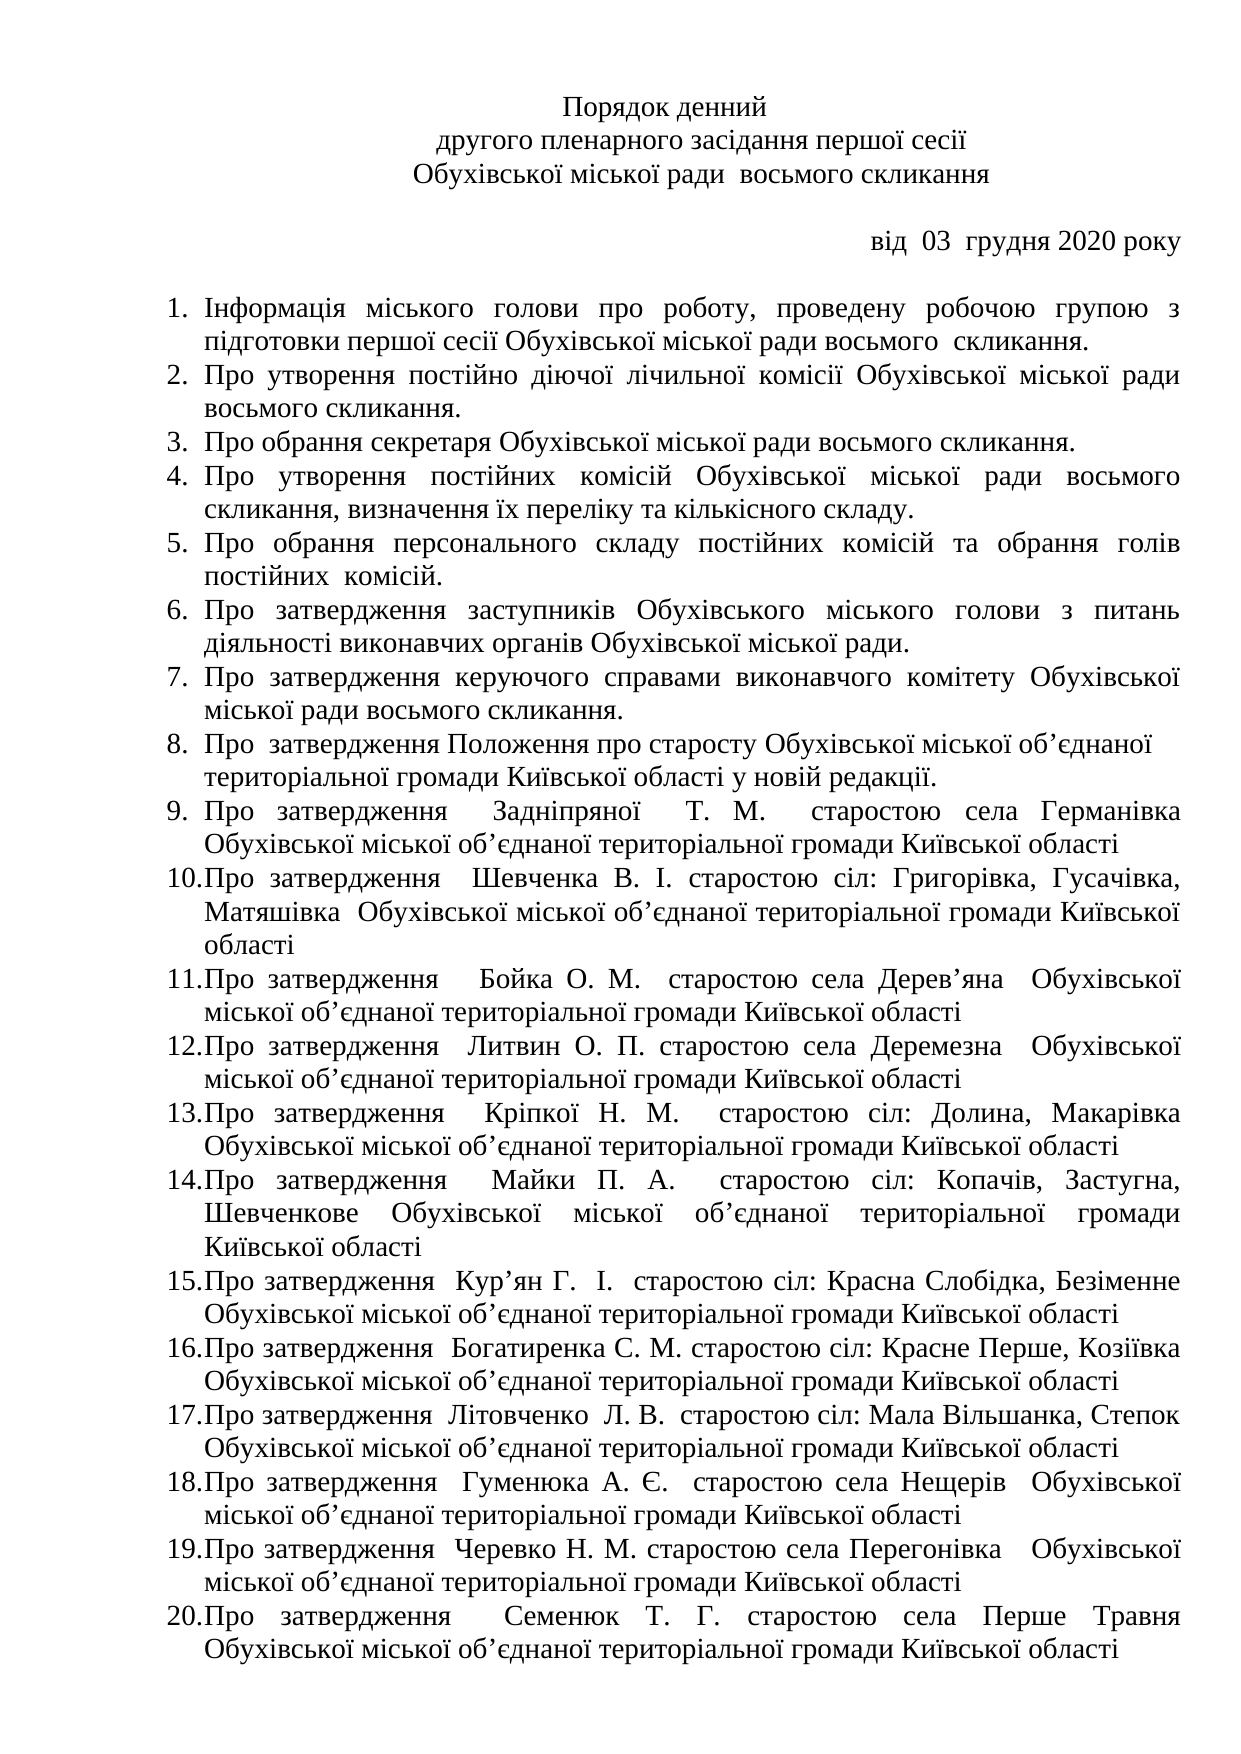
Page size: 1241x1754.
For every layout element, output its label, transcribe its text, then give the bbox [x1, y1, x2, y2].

subtitle другого пленарного засідання першої сесії [148, 122, 1181, 156]
list Про утворення постійно діючої лічильної комісії Обухівської міської ради восьмого скликання. [166, 357, 1181, 424]
list Про затвердження Литвин О. П. старостою села Деремезна Обухівської міської об’єднаної територіальної громади Київської області [166, 1028, 1181, 1095]
list Про обрання персонального складу постійних комісій та обрання голів постійних комісій. [166, 525, 1181, 592]
list Про затвердження Кур’ян Г. І. старостою сіл: Красна Слобідка, Безіменне Обухівської міської об’єднаної територіальної громади Київської області [166, 1263, 1181, 1330]
list Про затвердження Кріпкої Н. М. старостою сіл: Долина, Макарівка Обухівської міської об’єднаної територіальної громади Київської області [166, 1095, 1181, 1162]
subtitle Обухівської міської ради восьмого скликання [148, 156, 1181, 189]
list Про затвердження Бойка О. М. старостою села Дерев’яна Обухівської міської об’єднаної територіальної громади Київської області [166, 961, 1181, 1028]
list Про затвердження керуючого справами виконавчого комітету Обухівської міської ради восьмого скликання. [166, 659, 1181, 726]
list Про затвердження Семенюк Т. Г. старостою села Перше Травня Обухівської міської об’єднаної територіальної громади Київської області [166, 1598, 1181, 1665]
list Про утворення постійних комісій Обухівської міської ради восьмого скликання, визначення їх переліку та кількісного складу. [166, 458, 1181, 525]
list Інформація міського голови про роботу, проведену робочою групою з підготовки першої сесії Обухівської міської ради восьмого скликання. [166, 290, 1181, 357]
list Про затвердження Черевко Н. М. старостою села Перегонівка Обухівської міської об’єднаної територіальної громади Київської області [166, 1531, 1181, 1598]
list Про затвердження Гуменюка А. Є. старостою села Нещерів Обухівської міської об’єднаної територіальної громади Київської області [166, 1464, 1181, 1531]
list Про обрання секретаря Обухівської міської ради восьмого скликання. [166, 424, 1181, 458]
list Про затвердження Шевченка В. І. старостою сіл: Григорівка, Гусачівка, Матяшівка Обухівської міської об’єднаної територіальної громади Київської області [166, 860, 1181, 961]
list Про затвердження заступників Обухівського міського голови з питань діяльності виконавчих органів Обухівської міської ради. [166, 592, 1181, 659]
list Про затвердження Майки П. А. старостою сіл: Копачів, Застугна, Шевченкове Обухівської міської об’єднаної територіальної громади Київської області [166, 1162, 1181, 1263]
list Про затвердження Богатиренка С. М. старостою сіл: Красне Перше, Козіївка Обухівської міської об’єднаної територіальної громади Київської області [166, 1330, 1181, 1397]
subtitle Порядок денний [148, 89, 1181, 122]
list Про затвердження Положення про старосту Обухівської міської об’єднаної територіальної громади Київської області у новій редакції. [166, 726, 1181, 793]
text від 03 грудня 2020 року [148, 223, 1181, 256]
list Про затвердження Задніпряної Т. М. старостою села Германівка Обухівської міської об’єднаної територіальної громади Київської області [166, 793, 1181, 860]
list Про затвердження Літовченко Л. В. старостою сіл: Мала Вільшанка, Степок Обухівської міської об’єднаної територіальної громади Київської області [166, 1397, 1181, 1464]
